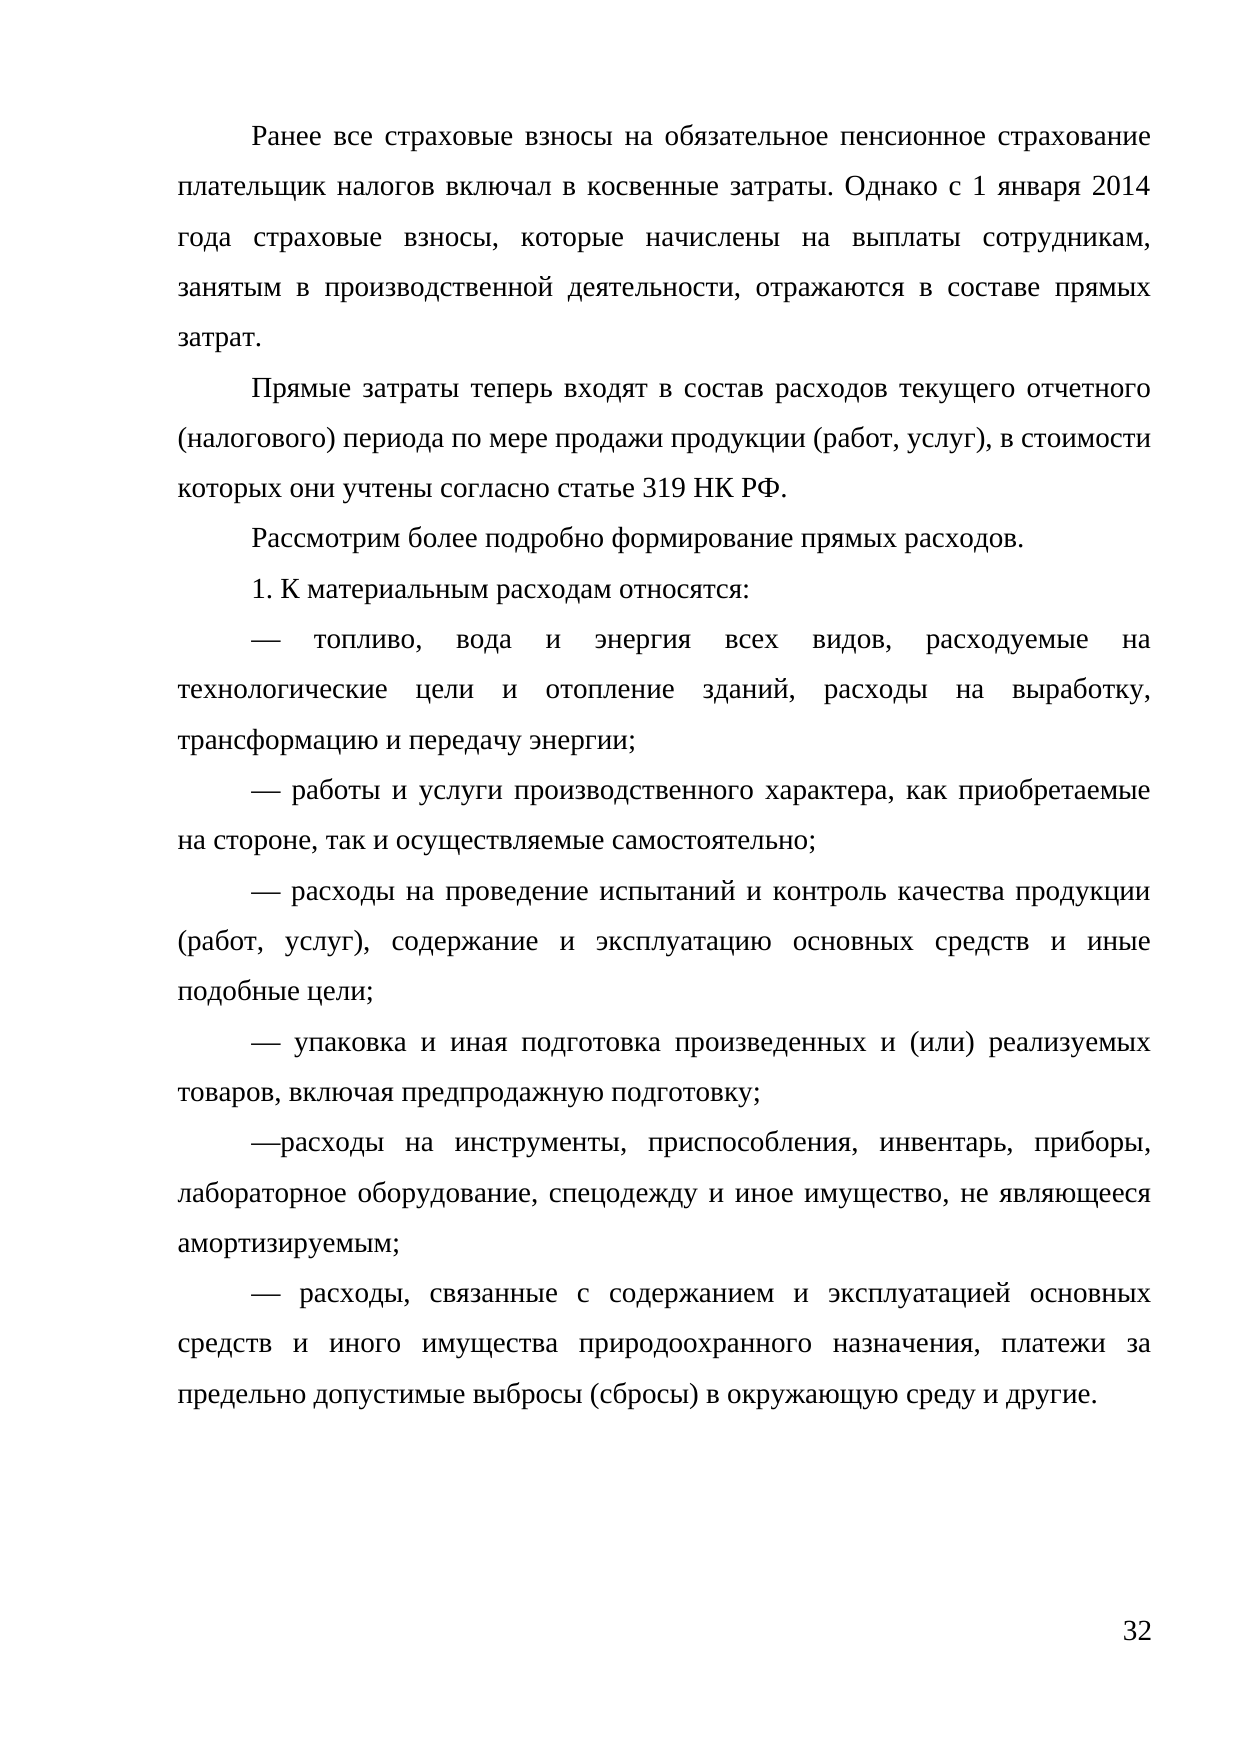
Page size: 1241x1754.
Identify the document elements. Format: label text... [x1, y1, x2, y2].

text Ранее все страховые взносы на обязательное пенсионное страхование плательщик налогов включал в косвенные затраты. Однако с 1 января 2014 года страховые взносы, которые начислены на выплаты сотрудникам, занятым в производственной деятельности, отражаются в составе прямых затрат. [177, 118, 1152, 353]
text — расходы, связанные с содержанием и эксплуатацией основных средств и иного имущества природоохранного назначения, платежи за предельно допустимые выбросы (сбросы) в окружающую среду и другие. [177, 1275, 1152, 1409]
text 1. К материальным расходам относятся: [177, 571, 1152, 604]
text Прямые затраты теперь входят в состав расходов текущего отчетного (налогового) периода по мере продажи продукции (работ, услуг), в стоимости которых они учтены согласно статье 319 НК РФ. [177, 370, 1152, 504]
text Рассмотрим более подробно формирование прямых расходов. [177, 521, 1152, 554]
text — упаковка и иная подготовка произведенных и (или) реализуемых товаров, включая предпродажную подготовку; [177, 1024, 1152, 1108]
text — расходы на проведение испытаний и контроль качества продукции (работ, услуг), содержание и эксплуатацию основных средств и иные подобные цели; [177, 873, 1152, 1007]
text — работы и услуги производственного характера, как приобретаемые на стороне, так и осуществляемые самостоятельно; [177, 772, 1152, 856]
text — топливо, вода и энергия всех видов, расходуемые на технологические цели и отопление зданий, расходы на выработку, трансформацию и передачу энергии; [177, 621, 1152, 755]
text —расходы на инструменты, приспособления, инвентарь, приборы, лабораторное оборудование, спецодежду и иное имущество, не являющееся амортизируемым; [177, 1124, 1152, 1258]
